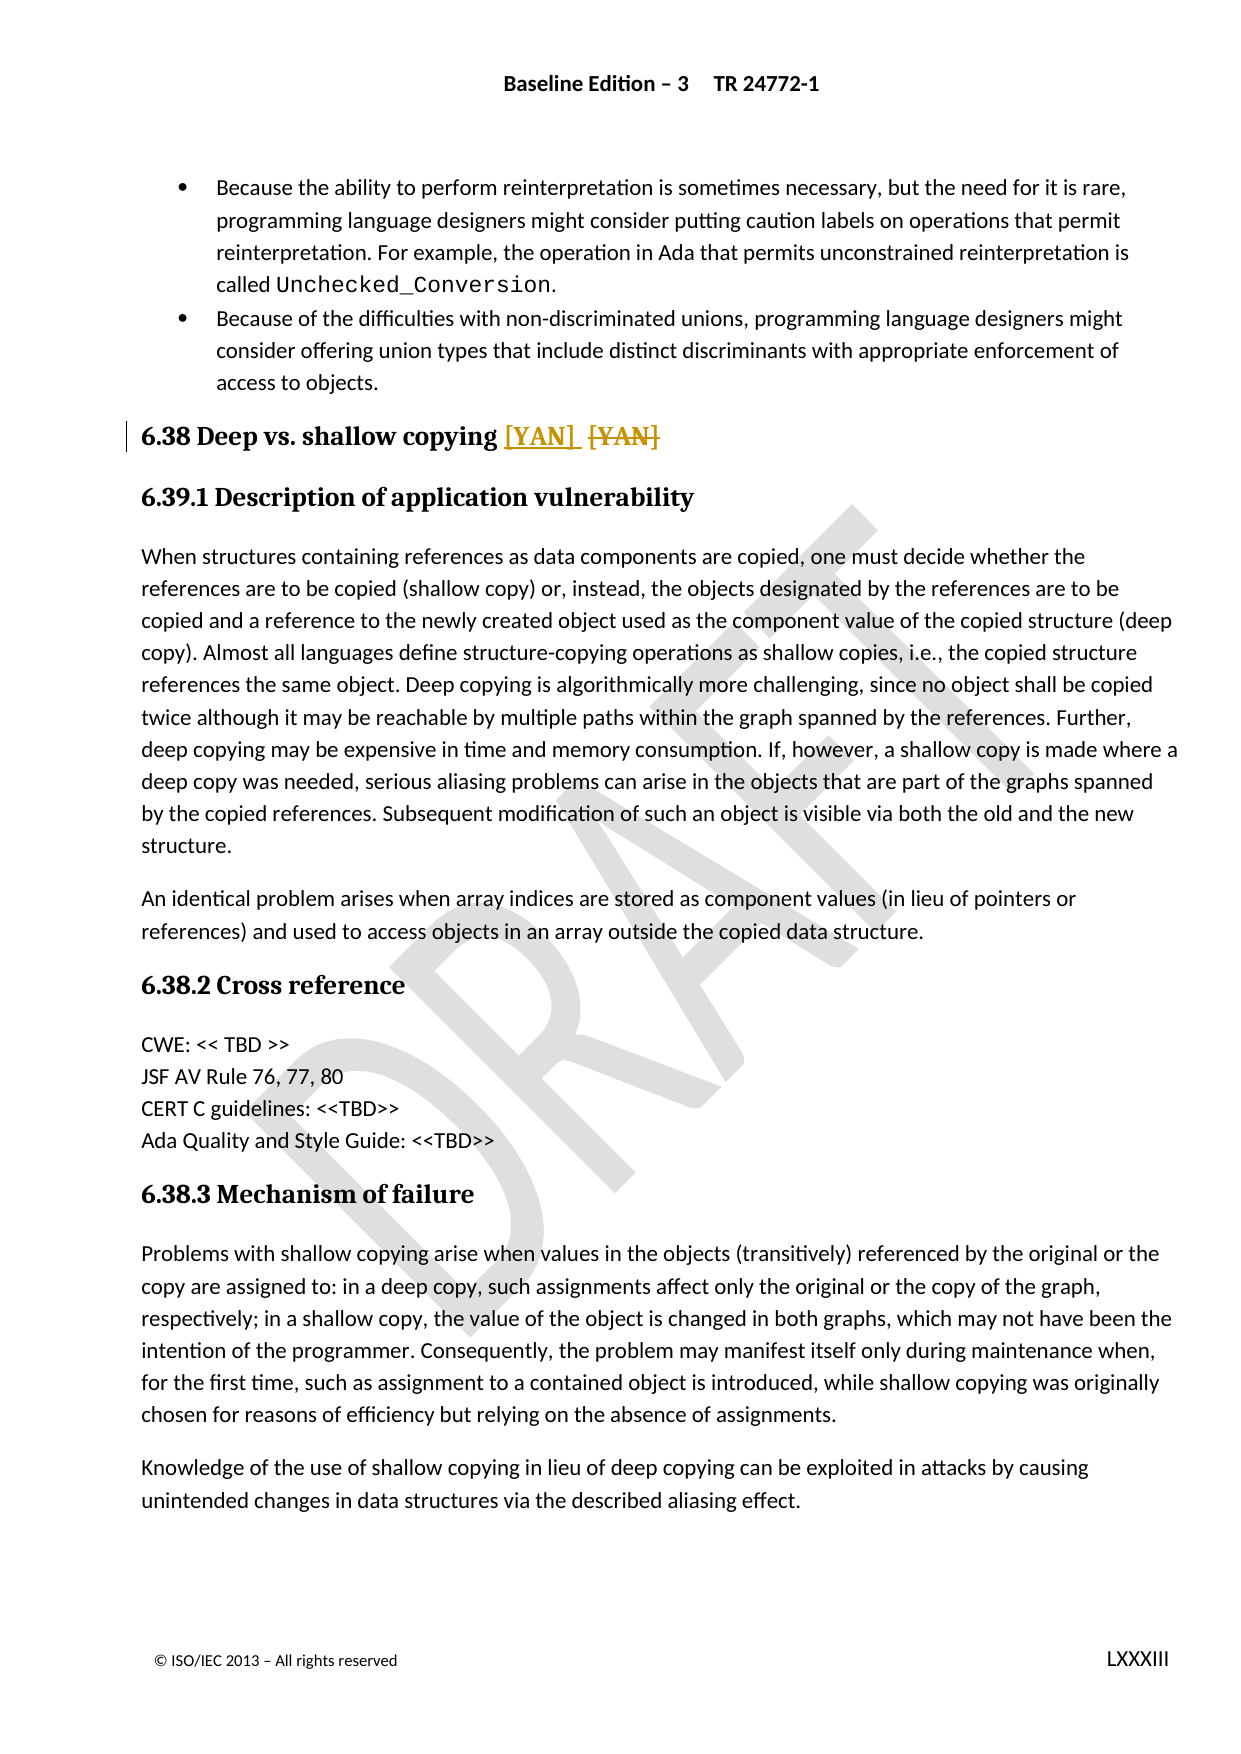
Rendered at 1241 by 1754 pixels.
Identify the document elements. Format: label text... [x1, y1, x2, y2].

list Because of the difficulties with non-discriminated unions, programming language designers might consider offering union types that include distinct discriminants with appropriate enforcement of access to objects. [178, 304, 1182, 396]
text CERT C guidelines: <<TBD>> [141, 1094, 1182, 1122]
text CWE: << TBD >> [141, 1030, 1182, 1058]
text When structures containing references as data components are copied, one must decide whether the references are to be copied (shallow copy) or, instead, the objects designated by the references are to be copied and a reference to the newly created object used as the component value of the copied structure (deep copy). Almost all languages define structure-copying operations as shallow copies, i.e., the copied structure references the same object. Deep copying is algorithmically more challenging, since no object shall be copied twice although it may be reachable by multiple paths within the graph spanned by the references. Further, deep copying may be expensive in time and memory consumption. If, however, a shallow copy is made where a deep copy was needed, serious aliasing problems can arise in the objects that are part of the graphs spanned by the copied references. Subsequent modification of such an object is visible via both the old and the new structure. [141, 542, 1182, 859]
list Because the ability to perform reinterpretation is sometimes necessary, but the need for it is rare, programming language designers might consider putting caution labels on operations that permit reinterpretation. For example, the operation in Ada that permits unconstrained reinterpretation is called Unchecked_Conversion. [178, 173, 1182, 299]
subtitle 6.39.1 Description of application vulnerability [141, 482, 1182, 513]
text Problems with shallow copying arise when values in the objects (transitively) referenced by the original or the copy are assigned to: in a deep copy, such assignments affect only the original or the copy of the graph, respectively; in a shallow copy, the value of the object is changed in both graphs, which may not have been the intention of the programmer. Consequently, the problem may manifest itself only during maintenance when, for the first time, such as assignment to a contained object is introduced, while shallow copying was originally chosen for reasons of efficiency but relying on the absence of assignments. [141, 1239, 1182, 1428]
text Ada Quality and Style Guide: <<TBD>> [141, 1126, 1182, 1154]
text An identical problem arises when array indices are stored as component values (in lieu of pointers or references) and used to access objects in an array outside the copied data structure. [141, 884, 1182, 945]
subtitle 6.38.3 Mechanism of failure [141, 1179, 1182, 1211]
subtitle 6.38.2 Cross reference [141, 970, 1182, 1001]
subtitle 6.38 Deep vs. shallow copying [141, 421, 1182, 452]
text JSF AV Rule 76, 77, 80 [141, 1062, 1182, 1090]
text Knowledge of the use of shallow copying in lieu of deep copying can be exploited in attacks by causing unintended changes in data structures via the described aliasing effect. [141, 1453, 1182, 1514]
